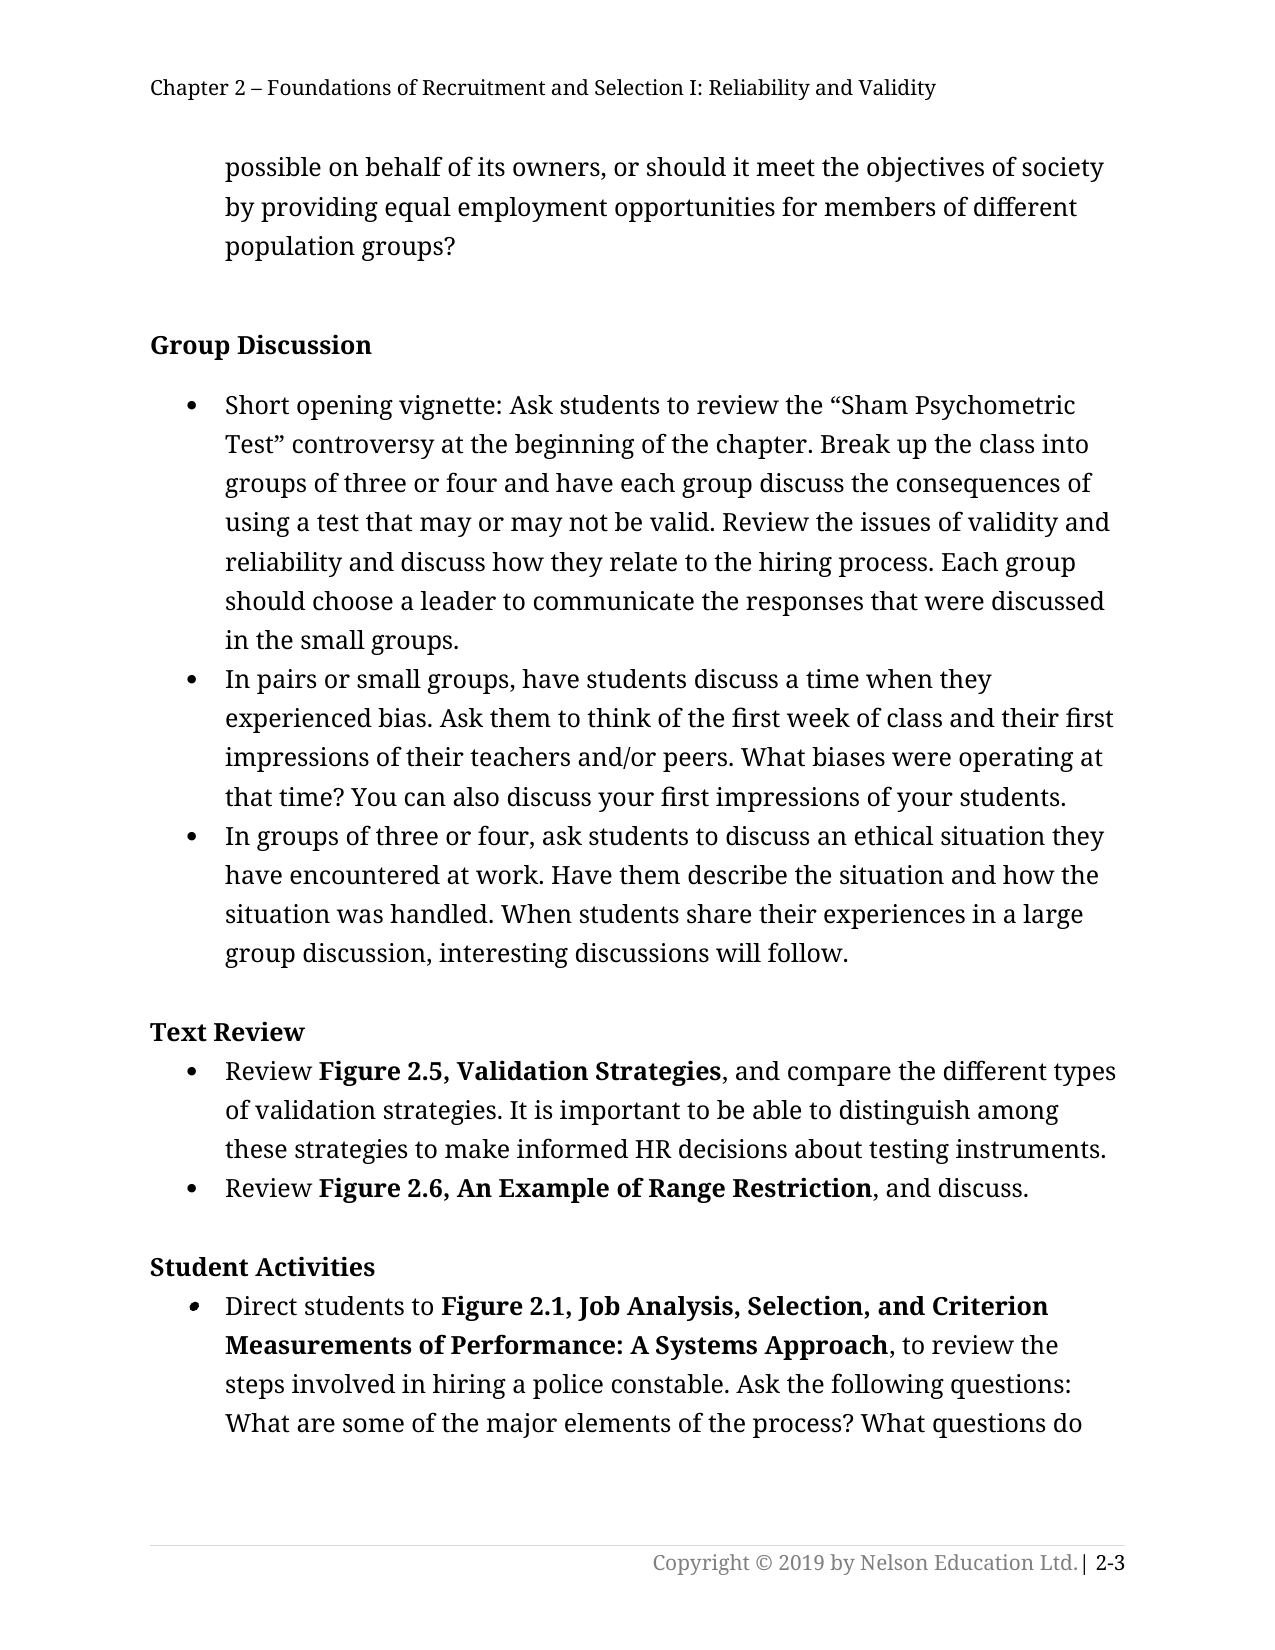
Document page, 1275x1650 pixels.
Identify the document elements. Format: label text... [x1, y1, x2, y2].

list Short opening vignette: Ask students to review the “Sham Psychometric Test” controversy at the beginning of the chapter. Break up the class into groups of three or four and have each group discuss the consequences of using a test that may or may not be valid. Review the issues of validity and reliability and discuss how they relate to the hiring process. Each group should choose a leader to communicate the responses that were discussed in the small groups. [187, 387, 1125, 657]
list In pairs or small groups, have students discuss a time when they experienced bias. Ask them to think of the first week of class and their first impressions of their teachers and/or peers. What biases were operating at that time? You can also discuss your first impressions of your students. [187, 662, 1125, 813]
text Group Discussion [150, 327, 1125, 362]
list Review Figure 2.5, Validation Strategies, and compare the different types of validation strategies. It is important to be able to distinguish among these strategies to make informed HR decisions about testing instruments. [187, 1053, 1125, 1166]
text Student Activities [150, 1249, 1125, 1283]
list In groups of three or four, ask students to discuss an ethical situation they have encountered at work. Have them describe the situation and how the situation was handled. When students share their experiences in a large group discussion, interesting discussions will follow. [187, 818, 1125, 970]
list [187, 1288, 1125, 1440]
list Review Figure 2.6, An Example of Range Restriction, and discuss. [187, 1171, 1125, 1205]
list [187, 150, 1125, 262]
list Text Review [150, 1014, 1125, 1048]
